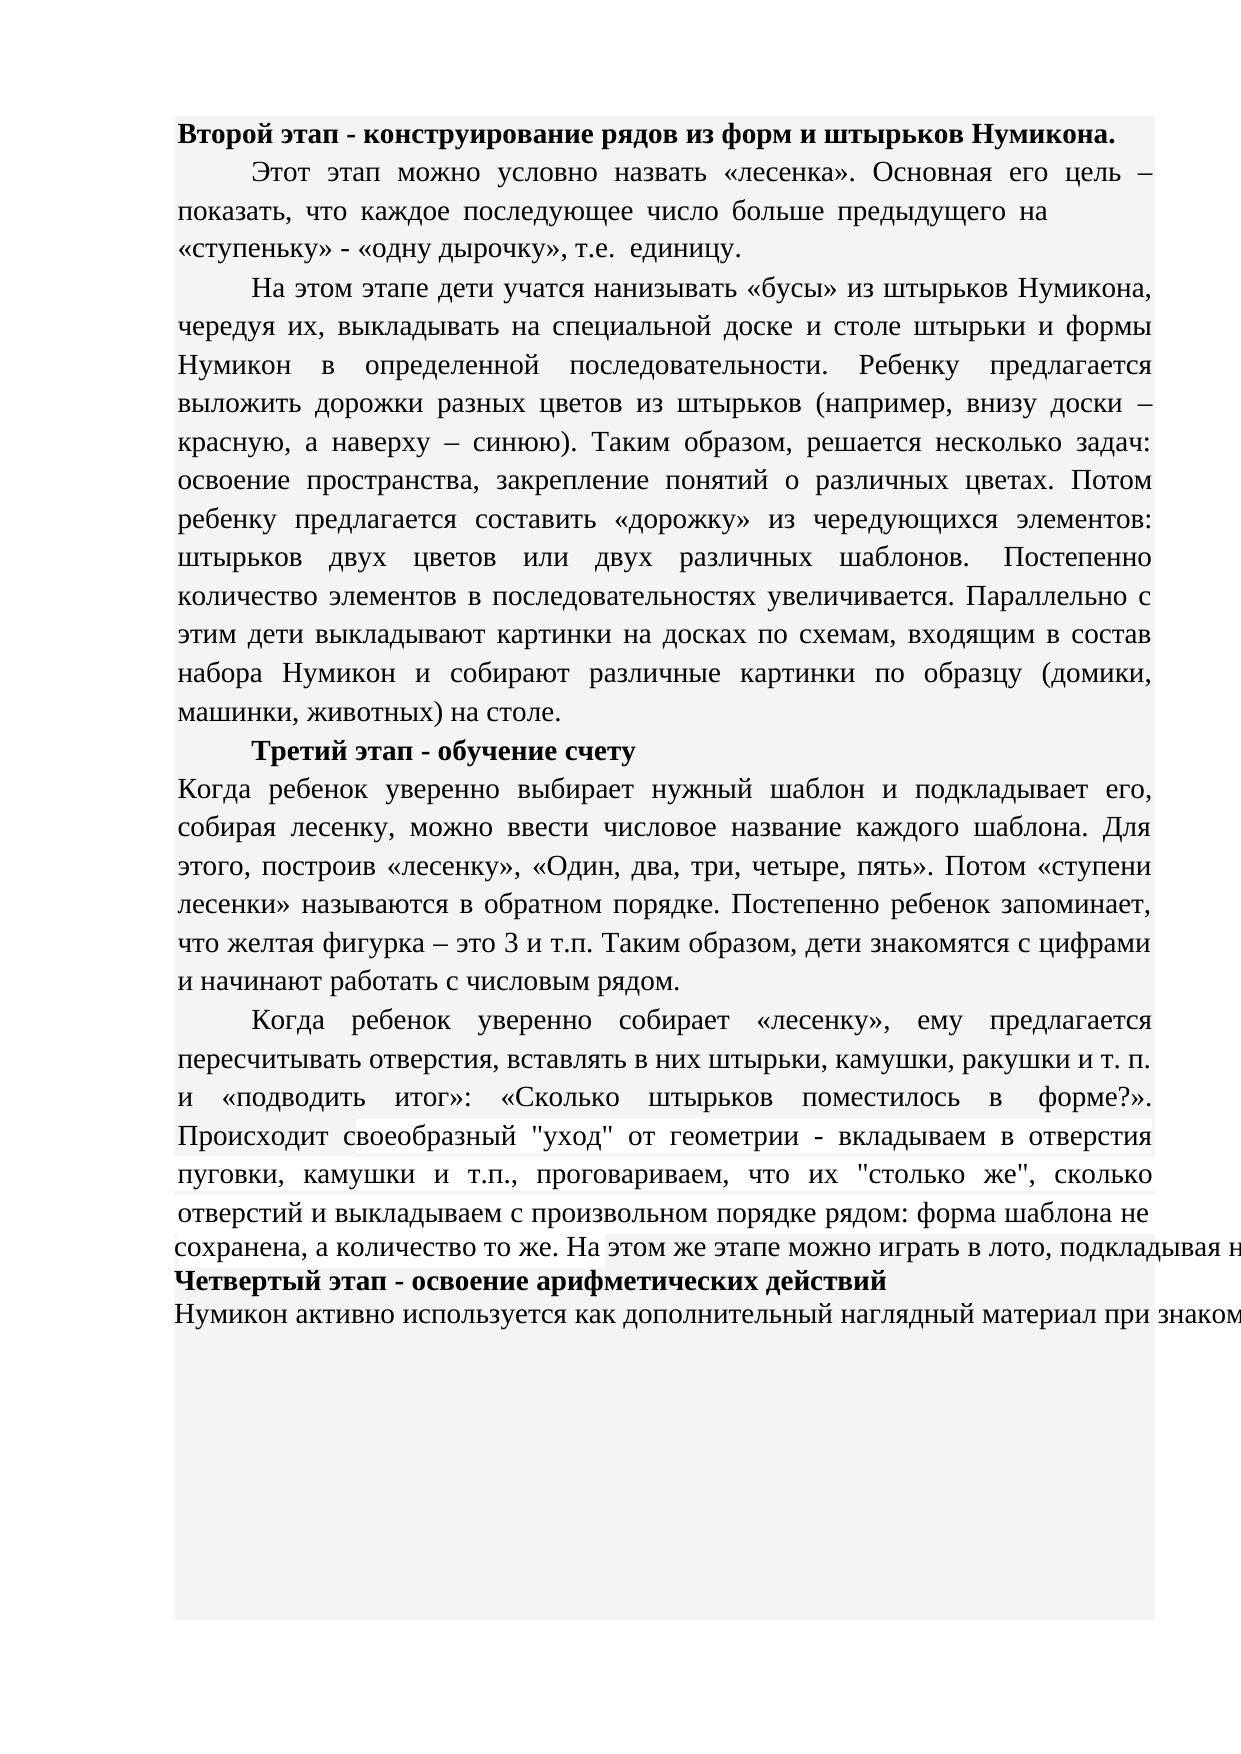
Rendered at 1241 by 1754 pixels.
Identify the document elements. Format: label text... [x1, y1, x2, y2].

text Когда ребенок уверенно выбирает нужный шаблон и подкладывает его, собирая лесенку, можно ввести числовое название каждого шаблона. Для этого, построив «лесенку», «Один, два, три, четыре, пять». Потом «ступени лесенки» называются в обратном порядке. Постепенно ребенок запоминает, что желтая фигурка – это 3 и т.п. Таким образом, дети знакомятся с цифрами и начинают работать с числовым рядом. [177, 771, 1152, 997]
subtitle Третий этап - обучение счету [251, 733, 1176, 766]
text «ступеньку» - «одну дырочку», т.е. единицу. [177, 231, 1176, 264]
text На этом этапе дети учатся нанизывать «бусы» из штырьков Нумикона, чередуя их, выкладывать на специальной доске и столе штырьки и формы Нумикон в определенной последовательности. Ребенку предлагается выложить дорожки разных цветов из штырьков (например, внизу доски – красную, а наверху – синюю). Таким образом, решается несколько задач: освоение пространства, закрепление понятий о различных цветах. Потом ребенку предлагается составить «дорожку» из чередующихся элементов: штырьков двух цветов или двух различных шаблонов. Постепенно количество элементов в последовательностях увеличивается. Параллельно с этим дети выкладывают картинки на досках по схемам, входящим в состав набора Нумикон и собирают различные картинки по образцу (домики, машинки, животных) на столе. [177, 270, 1152, 727]
subtitle Второй этап - конструирование рядов из форм и штырьков Нумикона. [177, 116, 1176, 149]
text Этот этап можно условно назвать «лесенка». Основная его цель – показать, что каждое последующее число больше предыдущего на [177, 154, 1152, 226]
text Когда ребенок уверенно собирает «лесенку», ему предлагается пересчитывать отверстия, вставлять в них штырьки, камушки, ракушки и т. п. и «подводить итог»: «Сколько штырьков поместилось в форме?». Происходит своеобразный "уход" от геометрии - вкладываем в отверстия пуговки, камушки и т.п., проговариваем, что их "столько же", сколько отверстий и выкладываем с произвольном порядке рядом: форма шаблона не [177, 1002, 1152, 1228]
